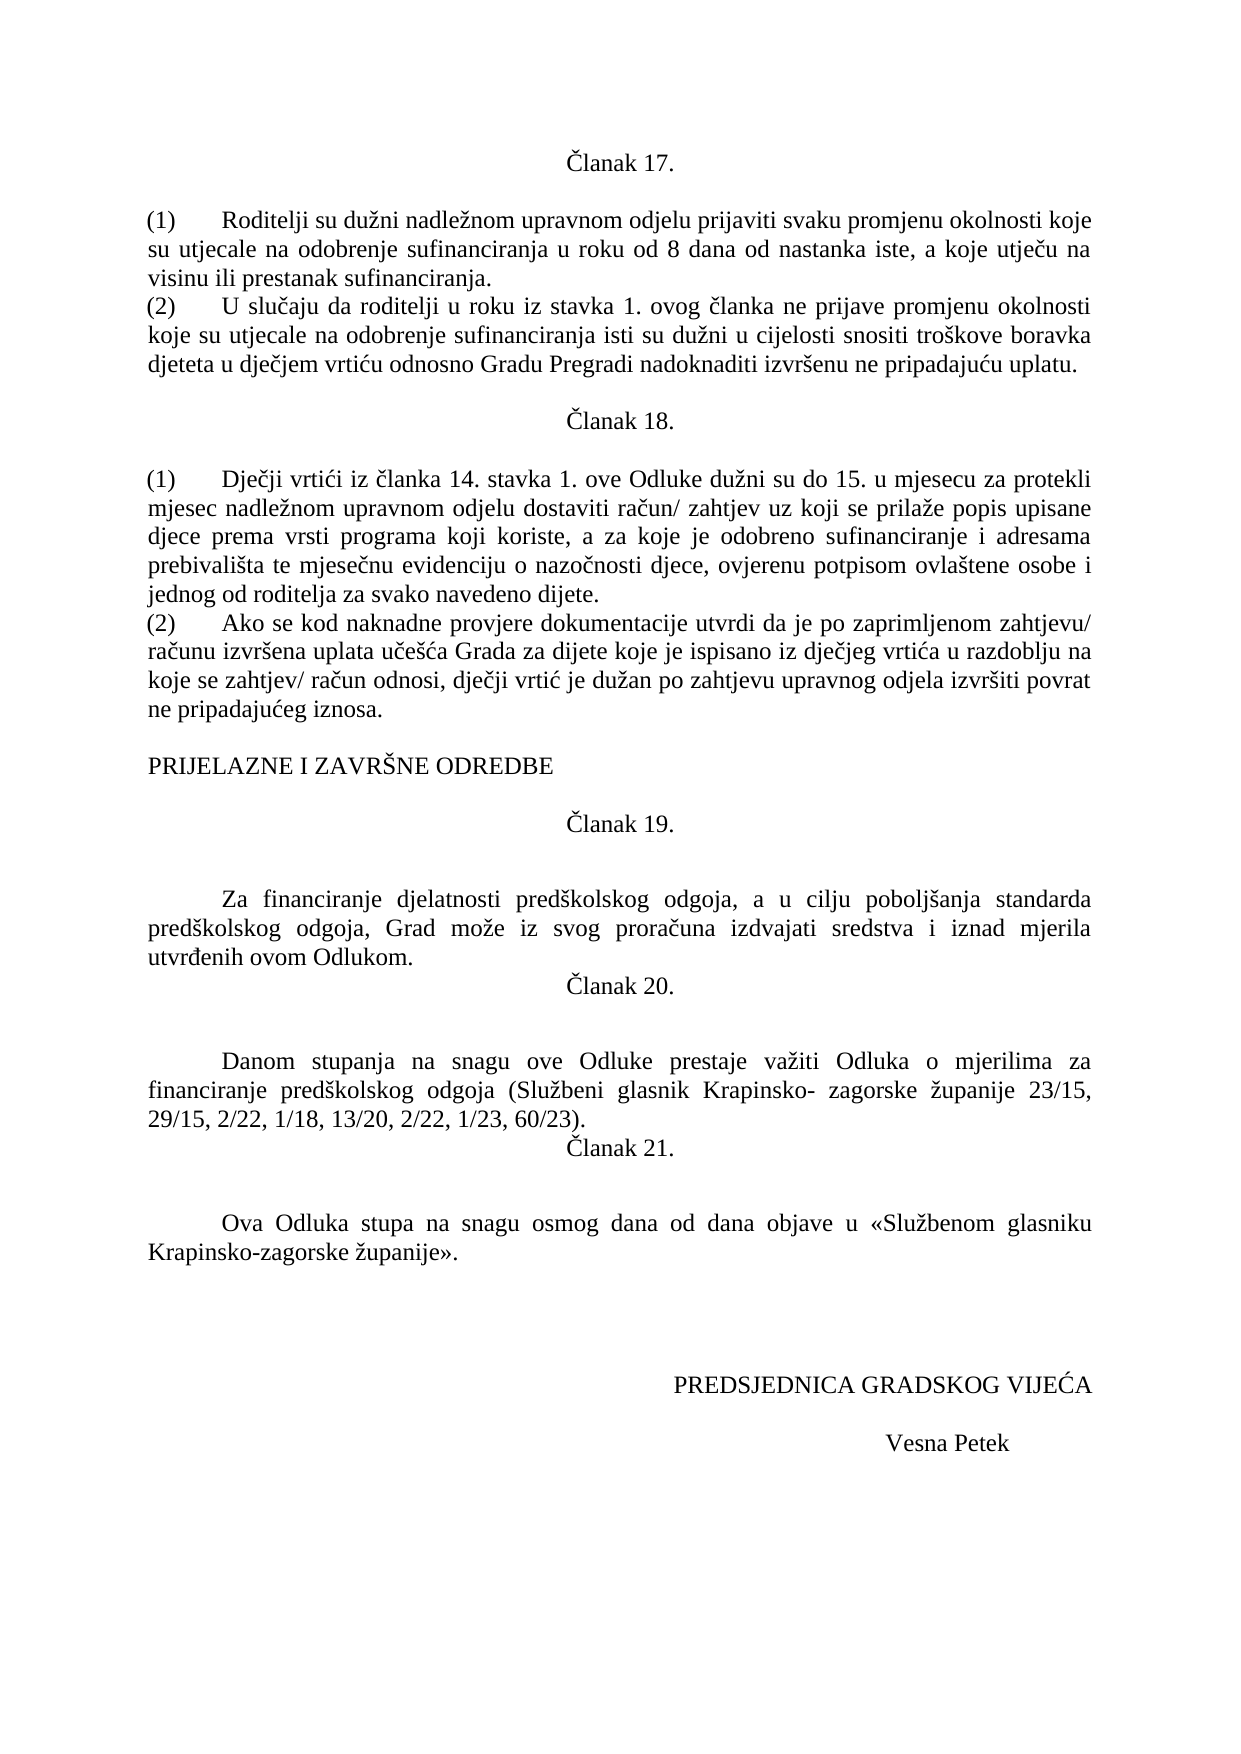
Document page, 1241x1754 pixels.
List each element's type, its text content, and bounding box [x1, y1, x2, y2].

text Članak 21. [148, 1133, 1093, 1161]
text Članak 19. [148, 809, 1093, 838]
text PRIJELAZNE I ZAVRŠNE ODREDBE [148, 751, 1093, 780]
list Roditelji su dužni nadležnom upravnom odjelu prijaviti svaku promjenu okolnosti koje su utjecale na odobrenje sufinanciranja u roku od 8 dana od nastanka iste, a koje utječu na visinu ili prestanak sufinanciranja. [146, 205, 1093, 291]
list Ako se kod naknadne provjere dokumentacije utvrdi da je po zaprimljenom zahtjevu/ računu izvršena uplata učešća Grada za dijete koje je ispisano iz dječjeg vrtića u razdoblju na koje se zahtjev/ račun odnosi, dječji vrtić je dužan po zahtjevu upravnog odjela izvršiti povrat ne pripadajućeg iznosa. [146, 608, 1093, 723]
list Dječji vrtići iz članka 14. stavka 1. ove Odluke dužni su do 15. u mjesecu za protekli mjesec nadležnom upravnom odjelu dostaviti račun/ zahtjev uz koji se prilaže popis upisane djece prema vrsti programa koji koriste, a za koje je odobreno sufinanciranje i adresama prebivališta te mjesečnu evidenciju o nazočnosti djece, ovjerenu potpisom ovlaštene osobe i jednog od roditelja za svako navedeno dijete. [146, 464, 1093, 608]
text PREDSJEDNICA GRADSKOG VIJEĆA [148, 1370, 1093, 1399]
text Ova Odluka stupa na snagu osmog dana od dana objave u «Službenom glasniku Krapinsko-zagorske županije». [148, 1208, 1093, 1266]
text Za financiranje djelatnosti predškolskog odgoja, a u cilju poboljšanja standarda predškolskog odgoja, Grad može iz svog proračuna izdvajati sredstva i iznad mjerila utvrđenih ovom Odlukom. [148, 884, 1093, 971]
text Članak 17. [148, 148, 1093, 176]
list U slučaju da roditelji u roku iz stavka 1. ovog članka ne prijave promjenu okolnosti koje su utjecale na odobrenje sufinanciranja isti su dužni u cijelosti snositi troškove boravka djeteta u dječjem vrtiću odnosno Gradu Pregradi nadoknaditi izvršenu ne pripadajuću uplatu. [146, 291, 1093, 378]
text Vesna Petek [885, 1428, 1093, 1456]
text Danom stupanja na snagu ove Odluke prestaje važiti Odluka o mjerilima za financiranje predškolskog odgoja (Službeni glasnik Krapinsko- zagorske županije 23/15, 29/15, 2/22, 1/18, 13/20, 2/22, 1/23, 60/23). [148, 1046, 1093, 1133]
text Članak 20. [148, 971, 1093, 999]
text Članak 18. [148, 406, 1093, 435]
